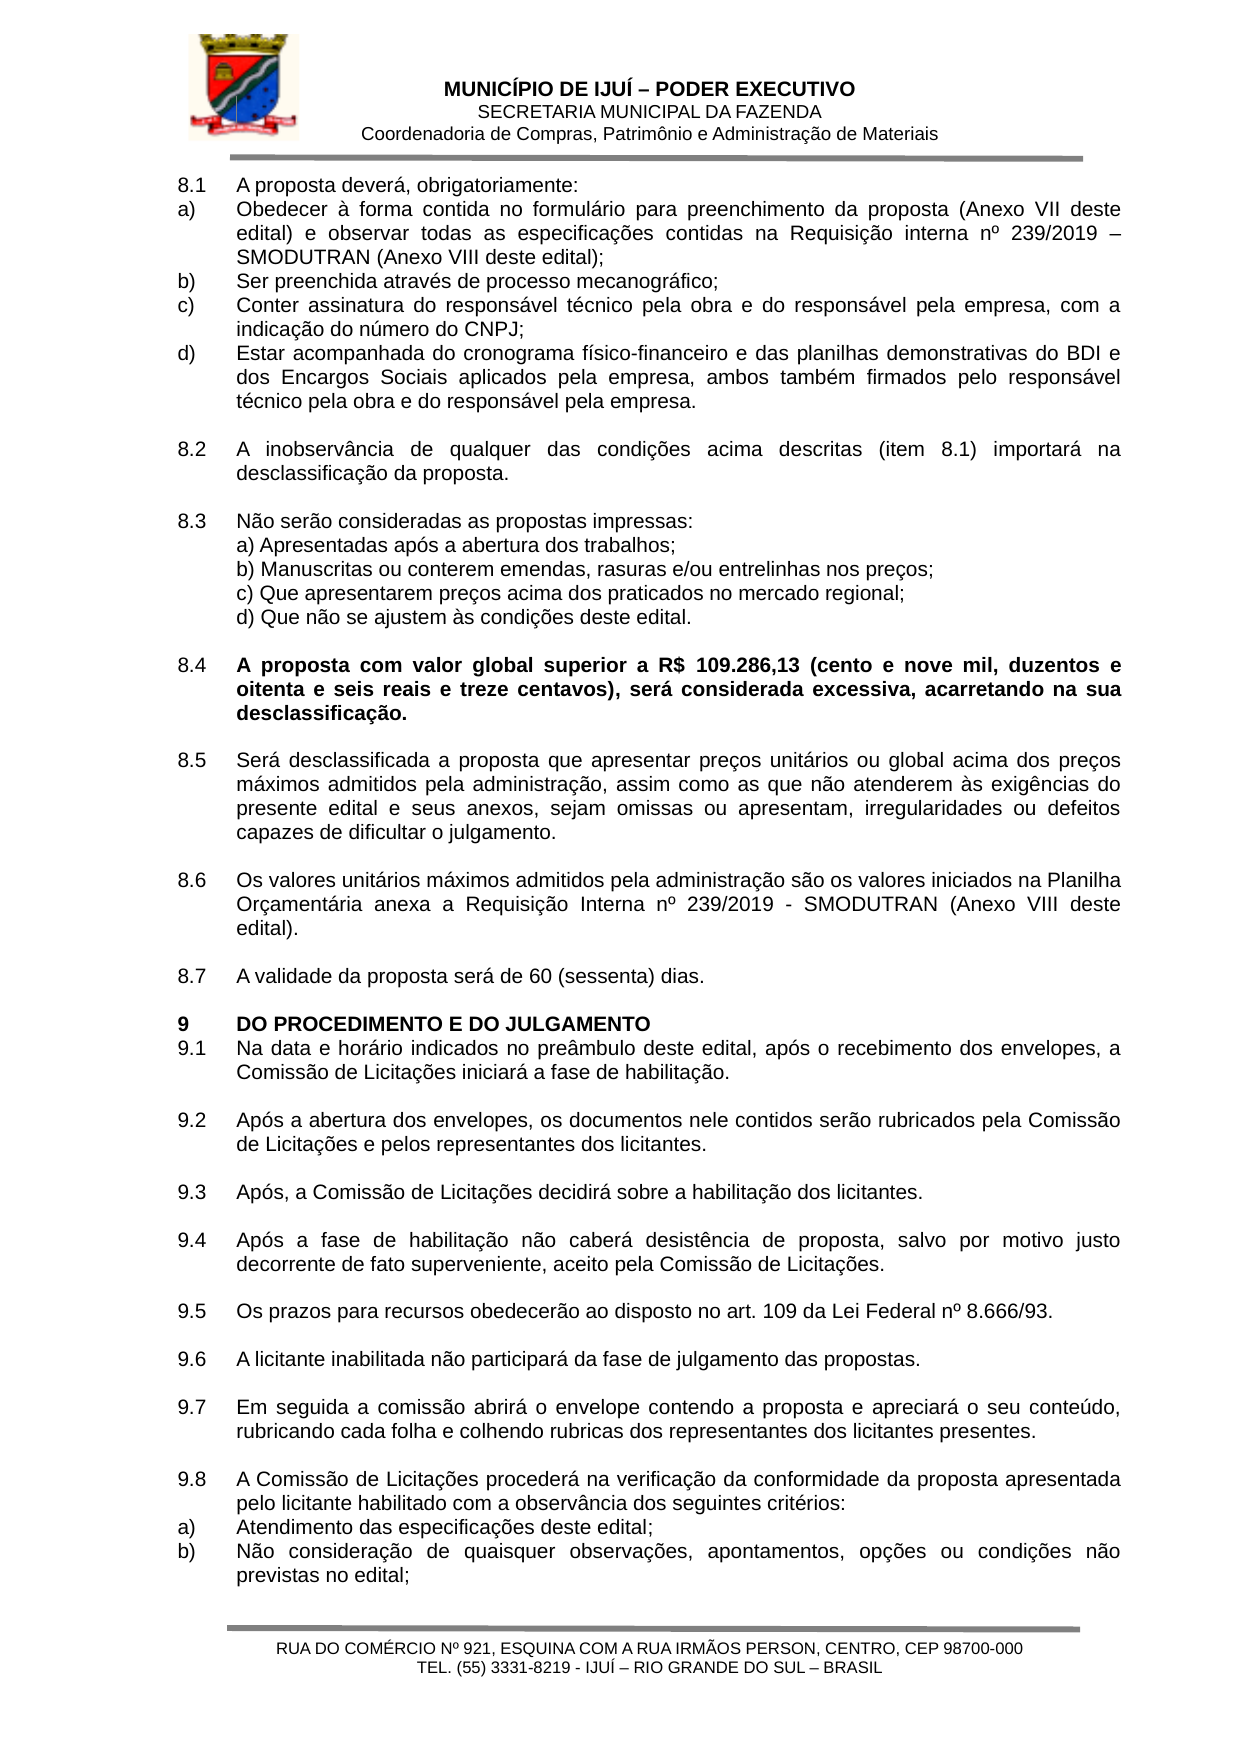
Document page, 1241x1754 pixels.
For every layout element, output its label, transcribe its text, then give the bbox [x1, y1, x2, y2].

text 9.1 Na data e horário indicados no preâmbulo deste edital, após o recebimento dos envelopes, a Comissão de Licitações iniciará a fase de habilitação. [177, 1036, 1122, 1084]
list Obedecer à forma contida no formulário para preenchimento da proposta (Anexo VII deste edital) e observar todas as especificações contidas na Requisição interna nº 239/2019 – SMODUTRAN (Anexo VIII deste edital); [177, 197, 1122, 269]
text 9.7 Em seguida a comissão abrirá o envelope contendo a proposta e apreciará o seu conteúdo, rubricando cada folha e colhendo rubricas dos representantes dos licitantes presentes. [177, 1395, 1122, 1443]
list Conter assinatura do responsável técnico pela obra e do responsável pela empresa, com a indicação do número do CNPJ; [177, 293, 1122, 341]
list Atendimento das especificações deste edital; [177, 1515, 1122, 1539]
text 9.3 Após, a Comissão de Licitações decidirá sobre a habilitação dos licitantes. [177, 1179, 1122, 1203]
text 8.3 Não serão consideradas as propostas impressas: [177, 509, 1122, 533]
text 8.5 Será desclassificada a proposta que apresentar preços unitários ou global acima dos preços máximos admitidos pela administração, assim como as que não atenderem às exigências do presente edital e seus anexos, sejam omissas ou apresentam, irregularidades ou defeitos capazes de dificultar o julgamento. [177, 748, 1122, 844]
text 9.8 A Comissão de Licitações procederá na verificação da conformidade da proposta apresentada pelo licitante habilitado com a observância dos seguintes critérios: [177, 1467, 1122, 1515]
text 8.7 A validade da proposta será de 60 (sessenta) dias. [177, 964, 1122, 988]
list Ser preenchida através de processo mecanográfico; [177, 269, 1122, 293]
text 9.5 Os prazos para recursos obedecerão ao disposto no art. 109 da Lei Federal nº 8.666/93. [177, 1299, 1122, 1323]
text 9.6 A licitante inabilitada não participará da fase de julgamento das propostas. [177, 1347, 1122, 1371]
text 8.1 A proposta deverá, obrigatoriamente: [177, 173, 1122, 197]
list Não consideração de quaisquer observações, apontamentos, opções ou condições não previstas no edital; [177, 1539, 1122, 1587]
text 8.4 A proposta com valor global superior a R$ 109.286,13 (cento e nove mil, duzentos e oitenta e seis reais e treze centavos), será considerada excessiva, acarretando na sua desclassificação. [177, 652, 1122, 724]
text a) Apresentadas após a abertura dos trabalhos; [177, 533, 1122, 557]
text c) Que apresentarem preços acima dos praticados no mercado regional; [177, 581, 1122, 604]
text 8.6 Os valores unitários máximos admitidos pela administração são os valores iniciados na Planilha Orçamentária anexa a Requisição Interna nº 239/2019 - SMODUTRAN (Anexo VIII deste edital). [177, 868, 1122, 940]
list Estar acompanhada do cronograma físico-financeiro e das planilhas demonstrativas do BDI e dos Encargos Sociais aplicados pela empresa, ambos também firmados pelo responsável técnico pela obra e do responsável pela empresa. [177, 341, 1122, 413]
text b) Manuscritas ou conterem emendas, rasuras e/ou entrelinhas nos preços; [177, 557, 1122, 581]
text 9.2 Após a abertura dos envelopes, os documentos nele contidos serão rubricados pela Comissão de Licitações e pelos representantes dos licitantes. [177, 1108, 1122, 1156]
text d) Que não se ajustem às condições deste edital. [177, 604, 1122, 628]
text 9 DO PROCEDIMENTO E DO JULGAMENTO [177, 1012, 1122, 1036]
picture [187, 34, 300, 143]
text 8.2 A inobservância de qualquer das condições acima descritas (item 8.1) importará na desclassificação da proposta. [177, 437, 1122, 485]
text 9.4 Após a fase de habilitação não caberá desistência de proposta, salvo por motivo justo decorrente de fato superveniente, aceito pela Comissão de Licitações. [177, 1227, 1122, 1275]
